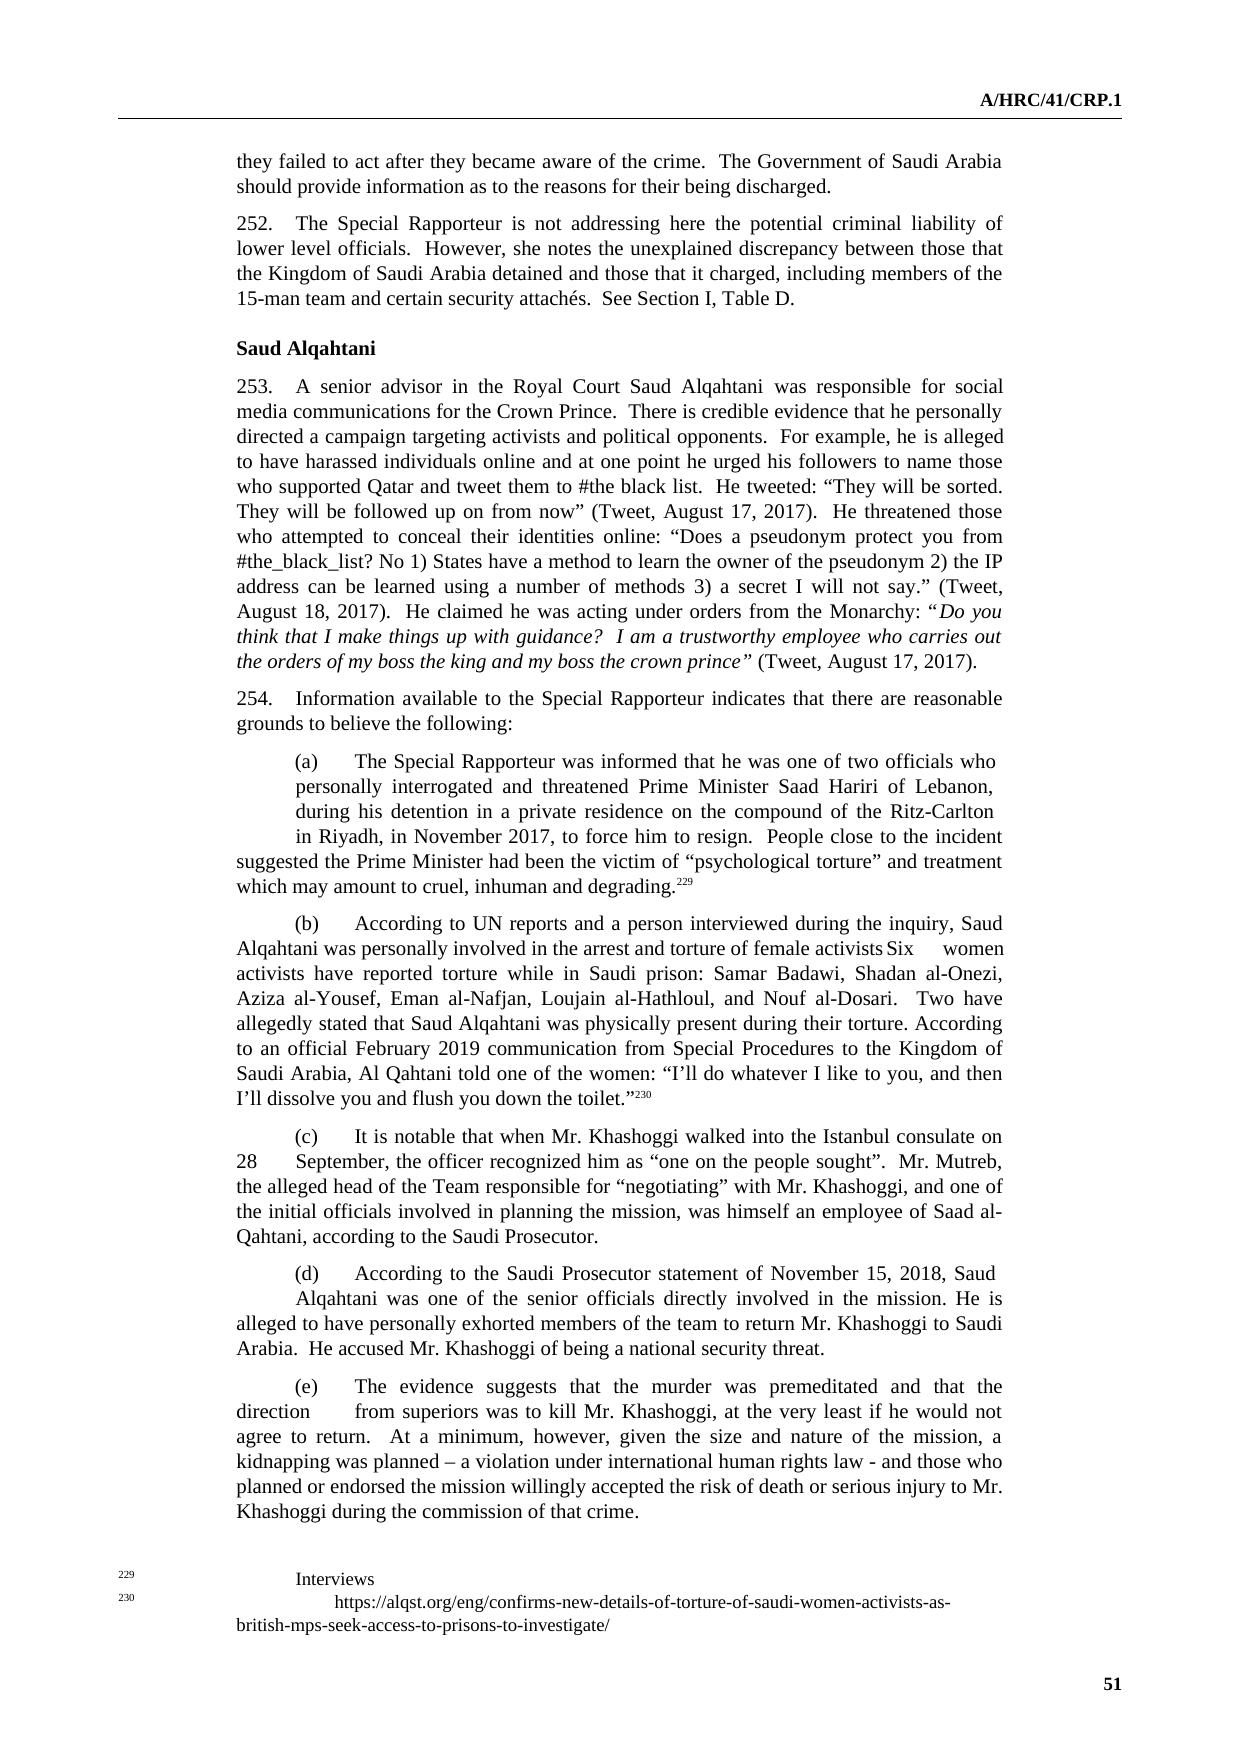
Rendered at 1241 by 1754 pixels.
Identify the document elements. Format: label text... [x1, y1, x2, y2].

text The Special Rapporteur is not addressing here the potential criminal liability of lower level officials. However, she notes the unexplained discrepancy between those that the Kingdom of Saudi Arabia detained and those that it charged, including members of the 15-man team and certain security attachés. See Section I, Table D. [236, 210, 1004, 310]
list It is notable that when Mr. Khashoggi walked into the Istanbul consulate on 28 September, the officer recognized him as “one on the people sought”. Mr. Mutreb, the alleged head of the Team responsible for “negotiating” with Mr. Khashoggi, and one of the initial officials involved in planning the mission, was himself an employee of Saad al-Qahtani, according to the Saudi Prosecutor. [236, 1123, 1004, 1248]
text The Special Rapporteur notes in addition that the following high-level officials were fired subsequent to Mr. Khashoggi’s murder: the Deputy Head of General Intelligence for Human Resources and the General Director of Security and Protection of General Intelligence. Their discharge suggests that they might have had some involvement or that they failed to act after they became aware of the crime. The Government of Saudi Arabia should provide information as to the reasons for their being discharged. [236, 148, 1004, 198]
list According to the Saudi Prosecutor statement of November 15, 2018, Saud Alqahtani was one of the senior officials directly involved in the mission. He is alleged to have personally exhorted members of the team to return Mr. Khashoggi to Saudi Arabia. He accused Mr. Khashoggi of being a national security threat. [236, 1260, 1004, 1360]
text A senior advisor in the Royal Court Saud Alqahtani was responsible for social media communications for the Crown Prince. There is credible evidence that he personally directed a campaign targeting activists and political opponents. For example, he is alleged to have harassed individuals online and at one point he urged his followers to name those who supported Qatar and tweet them to #the black list. He tweeted: “They will be sorted. They will be followed up on from now” (Tweet, August 17, 2017). He threatened those who attempted to conceal their identities online: “Does a pseudonym protect you from #the_black_list? No 1) States have a method to learn the owner of the pseudonym 2) the IP address can be learned using a number of methods 3) a secret I will not say.” (Tweet, August 18, 2017). He claimed he was acting under orders from the Monarchy: “Do you think that I make things up with guidance? I am a trustworthy employee who carries out the orders of my boss the king and my boss the crown prince” (Tweet, August 17, 2017). [236, 373, 1004, 673]
list According to UN reports and a person interviewed during the inquiry, Saud Alqahtani was personally involved in the arrest and torture of female activists Six women activists have reported torture while in Saudi prison: Samar Badawi, Shadan al-Onezi, Aziza al-Yousef, Eman al-Nafjan, Loujain al-Hathloul, and Nouf al-Dosari. Two have allegedly stated that Saud Alqahtani was physically present during their torture. According to an official February 2019 communication from Special Procedures to the Kingdom of Saudi Arabia, Al Qahtani told one of the women: “I’ll do whatever I like to you, and then I’ll dissolve you and flush you down the toilet.” [236, 910, 1004, 1110]
list The evidence suggests that the murder was premeditated and that the direction from superiors was to kill Mr. Khashoggi, at the very least if he would not agree to return. At a minimum, however, given the size and nature of the mission, a kidnapping was planned – a violation under international human rights law - and those who planned or endorsed the mission willingly accepted the risk of death or serious injury to Mr. Khashoggi during the commission of that crime. [236, 1373, 1004, 1523]
text Information available to the Special Rapporteur indicates that there are reasonable grounds to believe the following: [236, 685, 1004, 735]
text Saud Alqahtani [236, 335, 1004, 360]
list The Special Rapporteur was informed that he was one of two officials who personally interrogated and threatened Prime Minister Saad Hariri of Lebanon, during his detention in a private residence on the compound of the Ritz-Carlton in Riyadh, in November 2017, to force him to resign. People close to the incident suggested the Prime Minister had been the victim of “psychological torture” and treatment which may amount to cruel, inhuman and degrading. [236, 748, 1004, 898]
